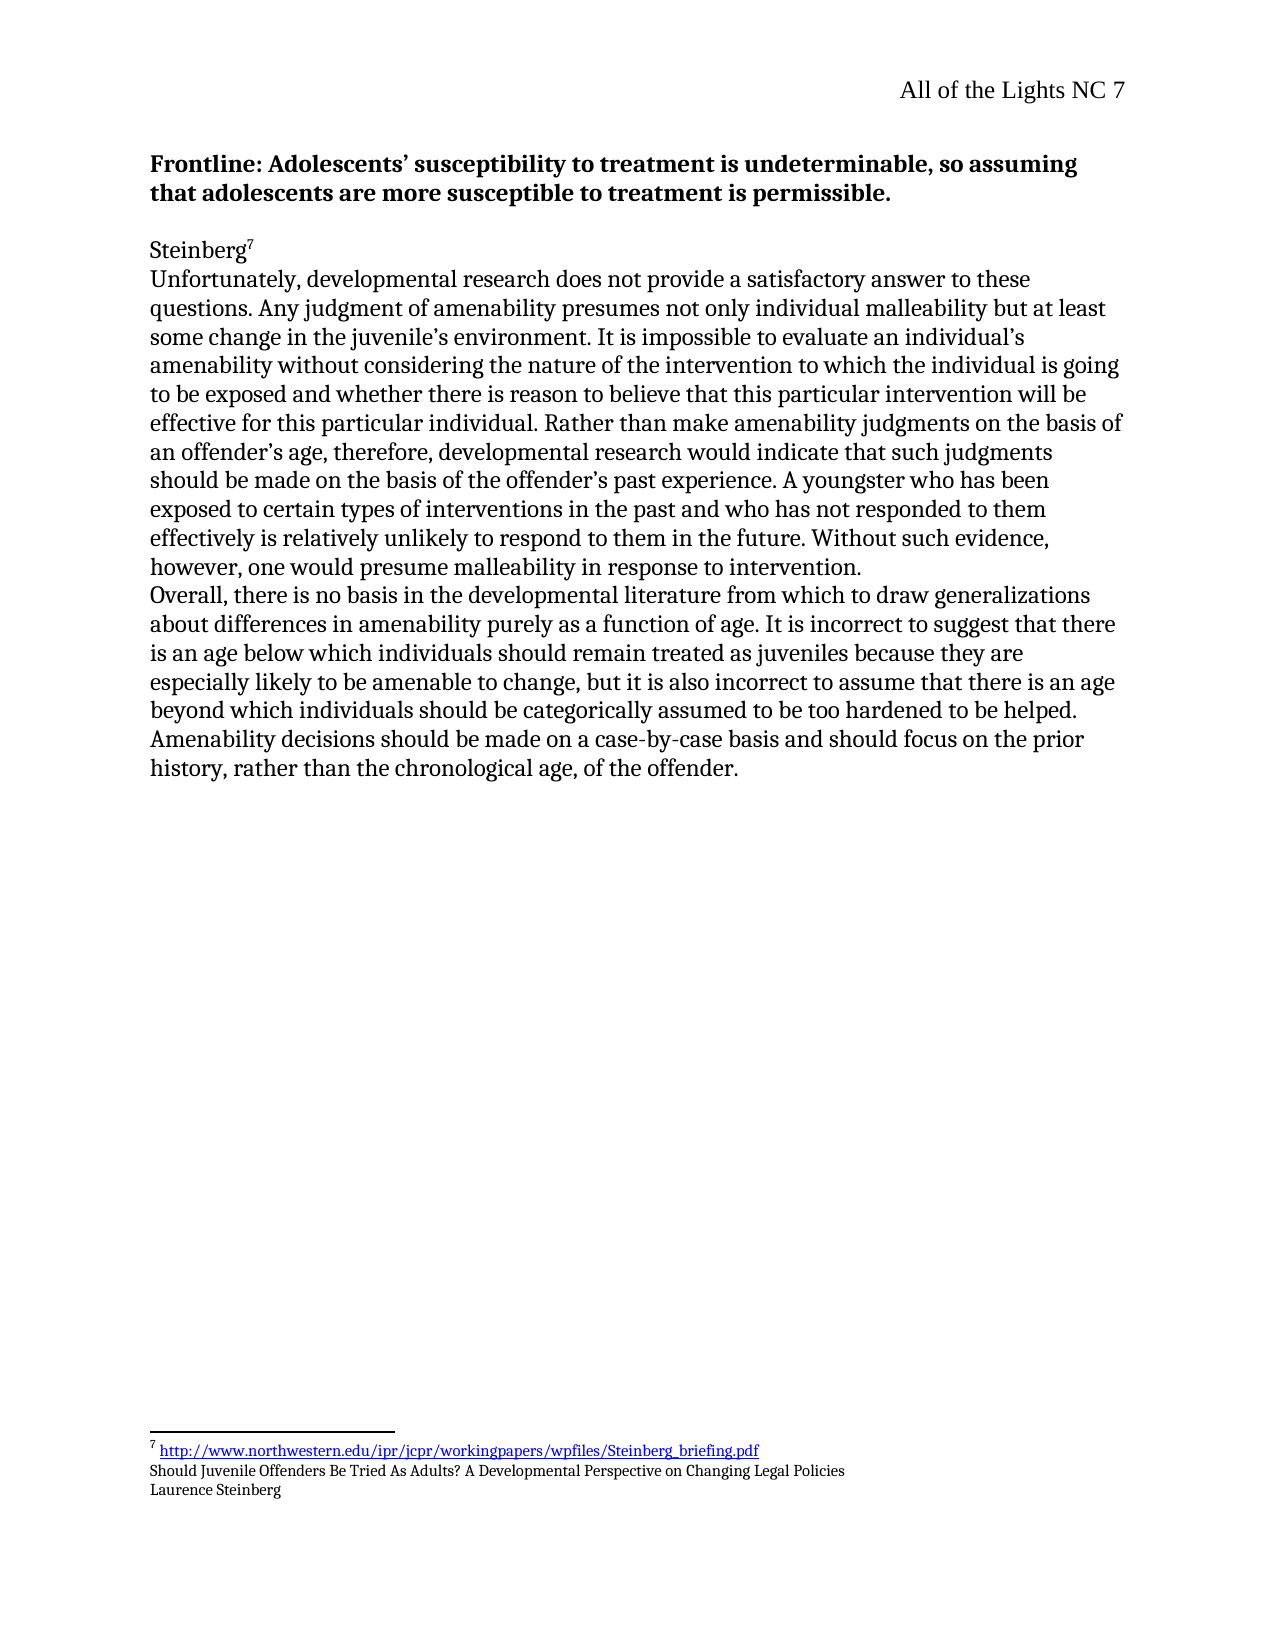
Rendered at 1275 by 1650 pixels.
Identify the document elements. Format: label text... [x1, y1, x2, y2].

text Steinberg [150, 236, 1125, 265]
text Unfortunately, developmental research does not provide a satisfactory answer to these questions. Any judgment of amenability presumes not only individual malleability but at least some change in the juvenile’s environment. It is impossible to evaluate an individual’s amenability without considering the nature of the intervention to which the individual is going to be exposed and whether there is reason to believe that this particular intervention will be effective for this particular individual. Rather than make amenability judgments on the basis of an offender’s age, therefore, developmental research would indicate that such judgments should be made on the basis of the offender’s past experience. A youngster who has been exposed to certain types of interventions in the past and who has not responded to them effectively is relatively unlikely to respond to them in the future. Without such evidence, however, one would presume malleability in response to intervention. [150, 265, 1125, 581]
text Frontline: Adolescents’ susceptibility to treatment is undeterminable, so assuming that adolescents are more susceptible to treatment is permissible. [150, 150, 1125, 207]
text Overall, there is no basis in the developmental literature from which to draw generalizations about differences in amenability purely as a function of age. It is incorrect to suggest that there is an age below which individuals should remain treated as juveniles because they are especially likely to be amenable to change, but it is also incorrect to assume that there is an age beyond which individuals should be categorically assumed to be too hardened to be helped. Amenability decisions should be made on a case-by-case basis and should focus on the prior history, rather than the chronological age, of the offender. [150, 581, 1125, 782]
